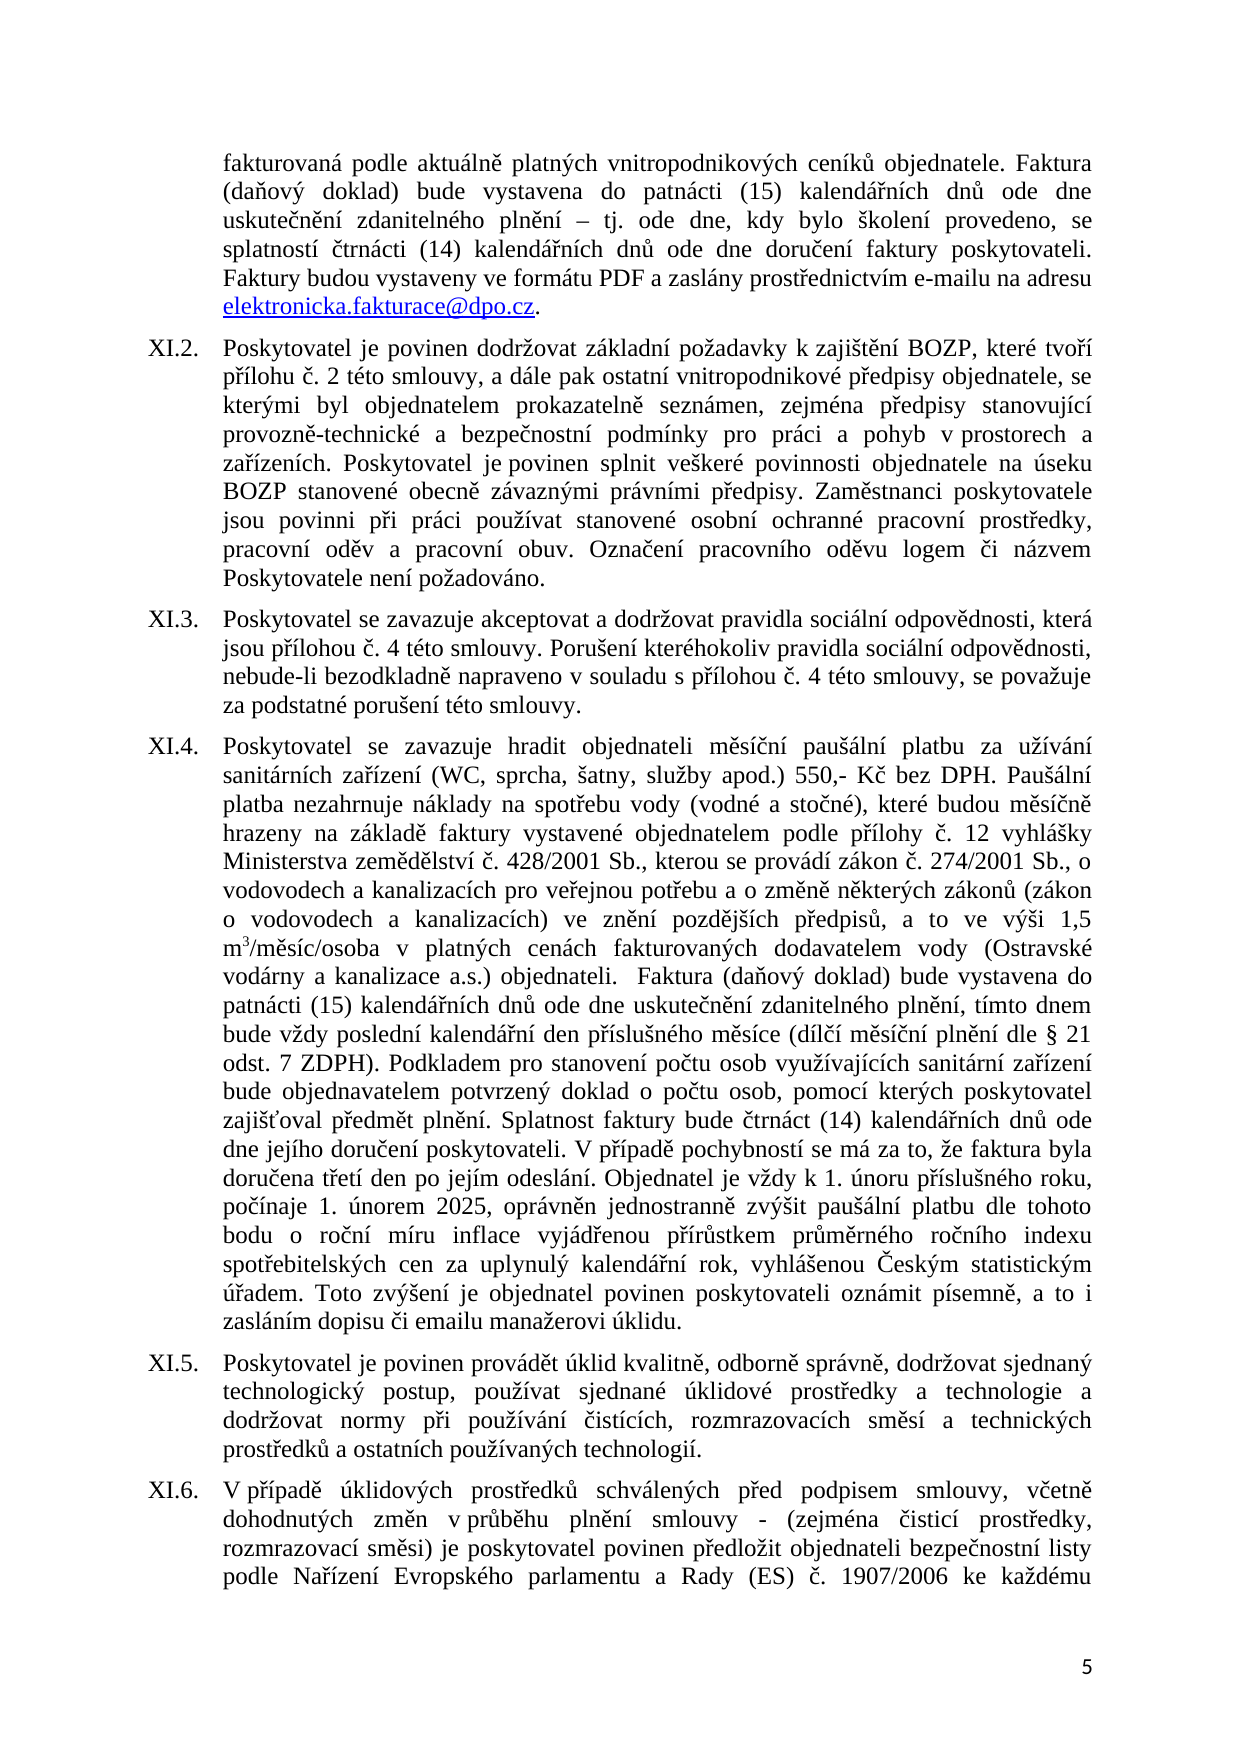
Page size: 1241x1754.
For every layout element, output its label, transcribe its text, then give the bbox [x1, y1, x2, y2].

list Poskytovatel je povinen dodržovat základní požadavky k zajištění BOZP, které tvoří přílohu č. 2 této smlouvy, a dále pak ostatní vnitropodnikové předpisy objednatele, se kterými byl objednatelem prokazatelně seznámen, zejména předpisy stanovující provozně-technické a bezpečnostní podmínky pro práci a pohyb v prostorech a zařízeních. Poskytovatel je povinen splnit veškeré povinnosti objednatele na úseku BOZP stanovené obecně závaznými právními předpisy. Zaměstnanci poskytovatele jsou povinni při práci používat stanovené osobní ochranné pracovní prostředky, pracovní oděv a pracovní obuv. Označení pracovního oděvu logem či názvem Poskytovatele není požadováno. [148, 333, 1093, 591]
list Poskytovatel se zavazuje hradit objednateli měsíční paušální platbu za užívání sanitárních zařízení (WC, sprcha, šatny, služby apod.) 550,- Kč bez DPH. Paušální platba nezahrnuje náklady na spotřebu vody (vodné a stočné), které budou měsíčně hrazeny na základě faktury vystavené objednatelem podle přílohy č. 12 vyhlášky Ministerstva zemědělství č. 428/2001 Sb., kterou se provádí zákon č. 274/2001 Sb., o vodovodech a kanalizacích pro veřejnou potřebu a o změně některých zákonů (zákon o vodovodech a kanalizacích) ve znění pozdějších předpisů, a to ve výši 1,5 m3/měsíc/osoba v platných cenách fakturovaných dodavatelem vody (Ostravské vodárny a kanalizace a.s.) objednateli. Faktura (daňový doklad) bude vystavena do patnácti (15) kalendářních dnů ode dne uskutečnění zdanitelného plnění, tímto dnem bude vždy poslední kalendářní den příslušného měsíce (dílčí měsíční plnění dle § 21 odst. 7 ZDPH). Podkladem pro stanovení počtu osob využívajících sanitární zařízení bude objednavatelem potvrzený doklad o počtu osob, pomocí kterých poskytovatel zajišťoval předmět plnění. Splatnost faktury bude čtrnáct (14) kalendářních dnů ode dne jejího doručení poskytovateli. V případě pochybností se má za to, že faktura byla doručena třetí den po jejím odeslání. Objednatel je vždy k 1. únoru příslušného roku, počínaje 1. únorem 2025, oprávněn jednostranně zvýšit paušální platbu dle tohoto bodu o roční míru inflace vyjádřenou přírůstkem průměrného ročního indexu spotřebitelských cen za uplynulý kalendářní rok, vyhlášenou Českým statistickým úřadem. Toto zvýšení je objednatel povinen poskytovateli oznámit písemně, a to i zasláním dopisu či emailu manažerovi úklidu. [148, 731, 1093, 1335]
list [148, 1475, 1093, 1590]
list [148, 148, 1093, 320]
list Poskytovatel je povinen provádět úklid kvalitně, odborně správně, dodržovat sjednaný technologický postup, používat sjednané úklidové prostředky a technologie a dodržovat normy při používání čistících, rozmrazovacích směsí a technických prostředků a ostatních používaných technologií. [148, 1348, 1093, 1463]
list Poskytovatel se zavazuje akceptovat a dodržovat pravidla sociální odpovědnosti, která jsou přílohou č. 4 této smlouvy. Porušení kteréhokoliv pravidla sociální odpovědnosti, nebude-li bezodkladně napraveno v souladu s přílohou č. 4 této smlouvy, se považuje za podstatné porušení této smlouvy. [148, 604, 1093, 719]
